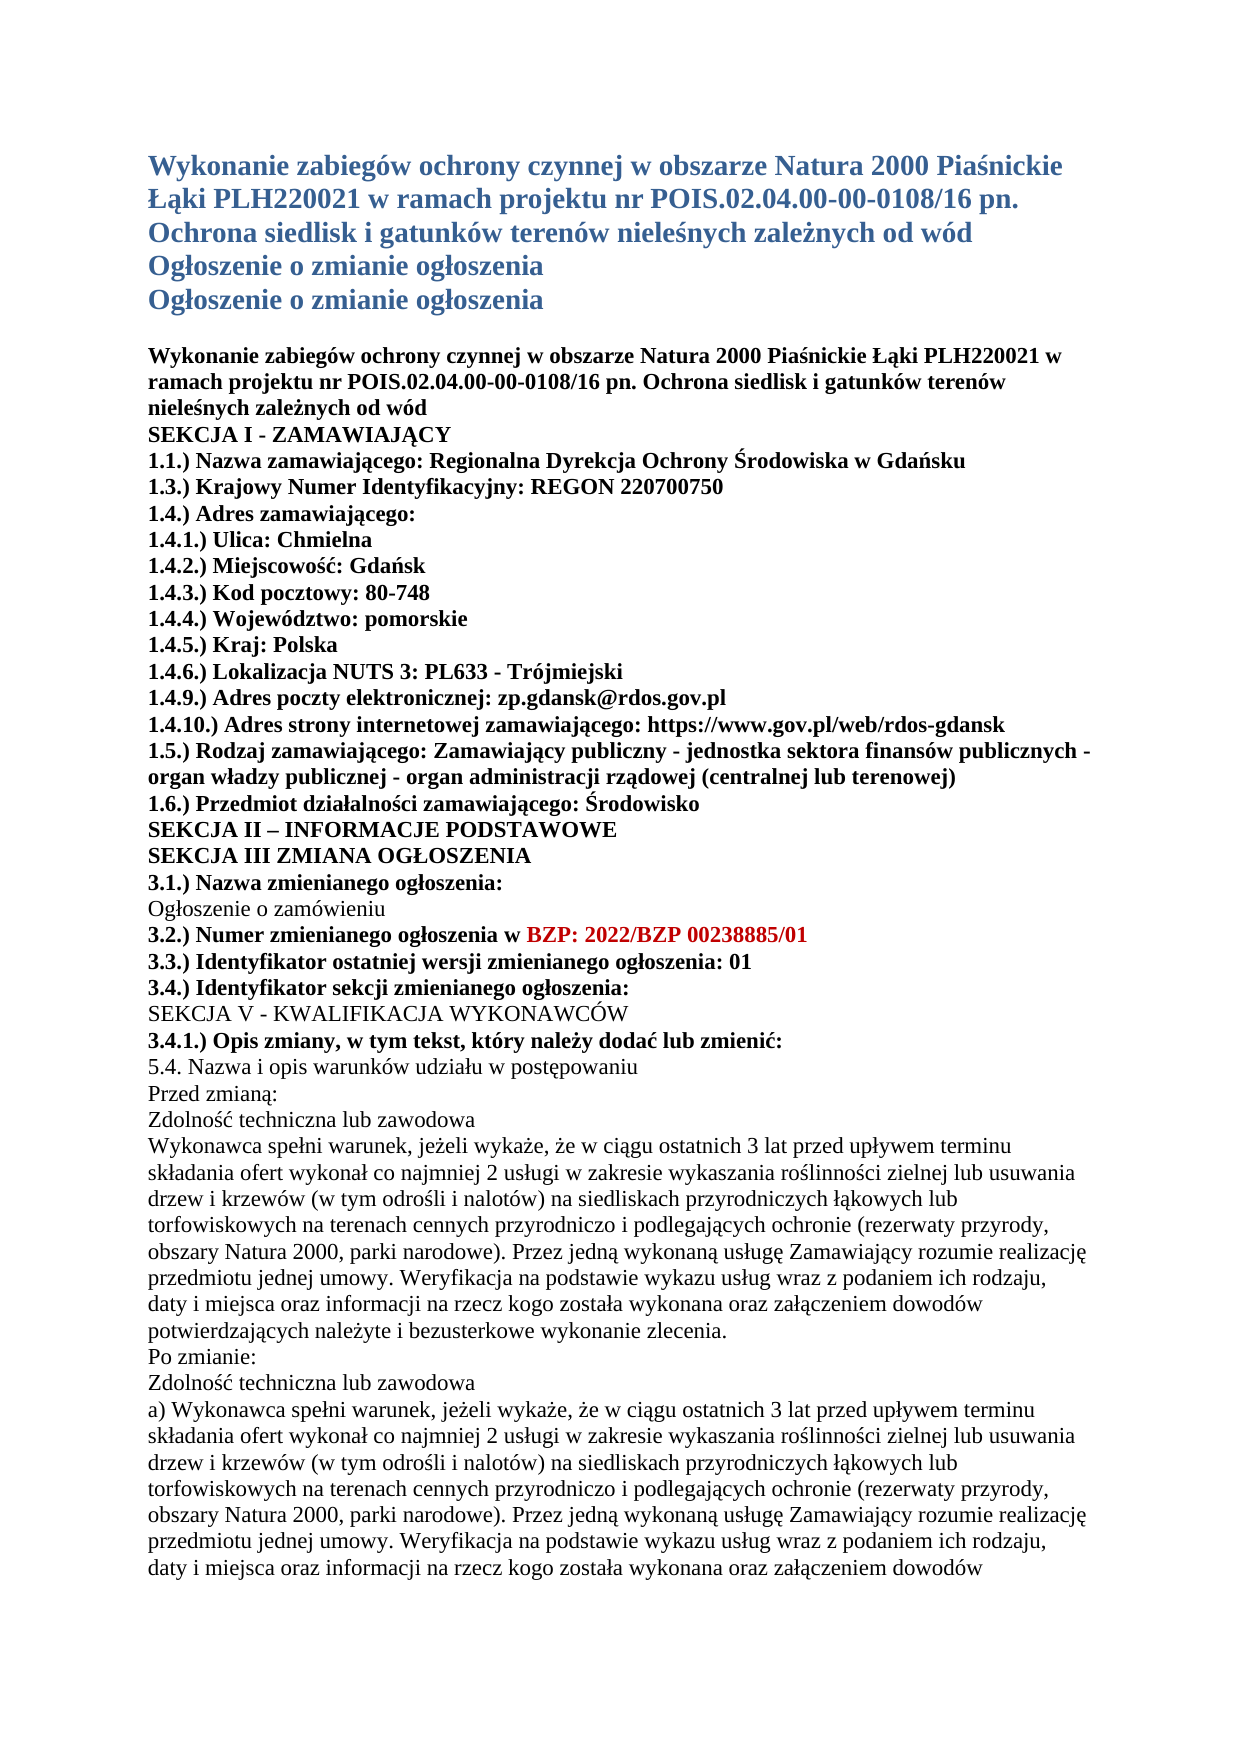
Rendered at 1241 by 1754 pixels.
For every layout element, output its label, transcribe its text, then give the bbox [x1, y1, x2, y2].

text 3.3.) Identyfikator ostatniej wersji zmienianego ogłoszenia: 01 [148, 948, 1093, 974]
text 1.1.) Nazwa zamawiającego: Regionalna Dyrekcja Ochrony Środowiska w Gdańsku [148, 447, 1093, 473]
text Ogłoszenie o zmianie ogłoszenia [148, 282, 1093, 315]
text 1.4.9.) Adres poczty elektronicznej: zp.gdansk@rdos.gov.pl [148, 684, 1093, 711]
text 3.2.) Numer zmienianego ogłoszenia w BZP: 2022/BZP 00238885/01 [148, 921, 1093, 948]
text 1.4.5.) Kraj: Polska [148, 632, 1093, 658]
text 1.4.6.) Lokalizacja NUTS 3: PL633 - Trójmiejski [148, 658, 1093, 684]
text Ogłoszenie o zamówieniu [148, 895, 1093, 921]
text SEKCJA V - KWALIFIKACJA WYKONAWCÓW [148, 1001, 1093, 1027]
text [148, 1343, 1093, 1580]
text 1.3.) Krajowy Numer Identyfikacyjny: REGON 220700750 [148, 473, 1093, 500]
text SEKCJA III ZMIANA OGŁOSZENIA [148, 842, 1093, 869]
text Ogłoszenie o zmianie ogłoszenia [148, 248, 1093, 282]
text 3.4.) Identyfikator sekcji zmienianego ogłoszenia: [148, 974, 1093, 1001]
text Przed zmianą: Zdolność techniczna lub zawodowa Wykonawca spełni warunek, jeżeli wykaże, że w ciągu ostatnich 3 lat przed upływem terminu składania ofert wykonał co najmniej 2 usługi w zakresie wykaszania roślinności zielnej lub usuwania drzew i krzewów (w tym odrośli i nalotów) na siedliskach przyrodniczych łąkowych lub torfowiskowych na terenach cennych przyrodniczo i podlegających ochronie (rezerwaty przyrody, obszary Natura 2000, parki narodowe). Przez jedną wykonaną usługę Zamawiający rozumie realizację przedmiotu jednej umowy. Weryfikacja na podstawie wykazu usług wraz z podaniem ich rodzaju, daty i miejsca oraz informacji na rzecz kogo została wykonana oraz załączeniem dowodów potwierdzających należyte i bezusterkowe wykonanie zlecenia. [148, 1079, 1093, 1343]
text Wykonanie zabiegów ochrony czynnej w obszarze Natura 2000 Piaśnickie Łąki PLH220021 w ramach projektu nr POIS.02.04.00-00-0108/16 pn. Ochrona siedlisk i gatunków terenów nieleśnych zależnych od wód [148, 315, 1093, 421]
text 1.4.2.) Miejscowość: Gdańsk [148, 552, 1093, 579]
text 1.5.) Rodzaj zamawiającego: Zamawiający publiczny - jednostka sektora finansów publicznych - organ władzy publicznej - organ administracji rządowej (centralnej lub terenowej) [148, 737, 1093, 790]
text 1.4.3.) Kod pocztowy: 80-748 [148, 579, 1093, 605]
text Wykonanie zabiegów ochrony czynnej w obszarze Natura 2000 Piaśnickie Łąki PLH220021 w ramach projektu nr POIS.02.04.00-00-0108/16 pn. Ochrona siedlisk i gatunków terenów nieleśnych zależnych od wód [148, 148, 1093, 248]
text 1.4.10.) Adres strony internetowej zamawiającego: https://www.gov.pl/web/rdos-gdansk [148, 711, 1093, 737]
text 3.4.1.) Opis zmiany, w tym tekst, który należy dodać lub zmienić: [148, 1027, 1093, 1053]
text 1.4.4.) Województwo: pomorskie [148, 605, 1093, 632]
text 1.6.) Przedmiot działalności zamawiającego: Środowisko [148, 790, 1093, 816]
text 3.1.) Nazwa zmienianego ogłoszenia: [148, 869, 1093, 895]
text 1.4.1.) Ulica: Chmielna [148, 526, 1093, 552]
text SEKCJA II – INFORMACJE PODSTAWOWE [148, 816, 1093, 842]
text 1.4.) Adres zamawiającego: [148, 500, 1093, 526]
text 5.4. Nazwa i opis warunków udziału w postępowaniu [148, 1053, 1093, 1079]
text SEKCJA I - ZAMAWIAJĄCY [148, 421, 1093, 447]
